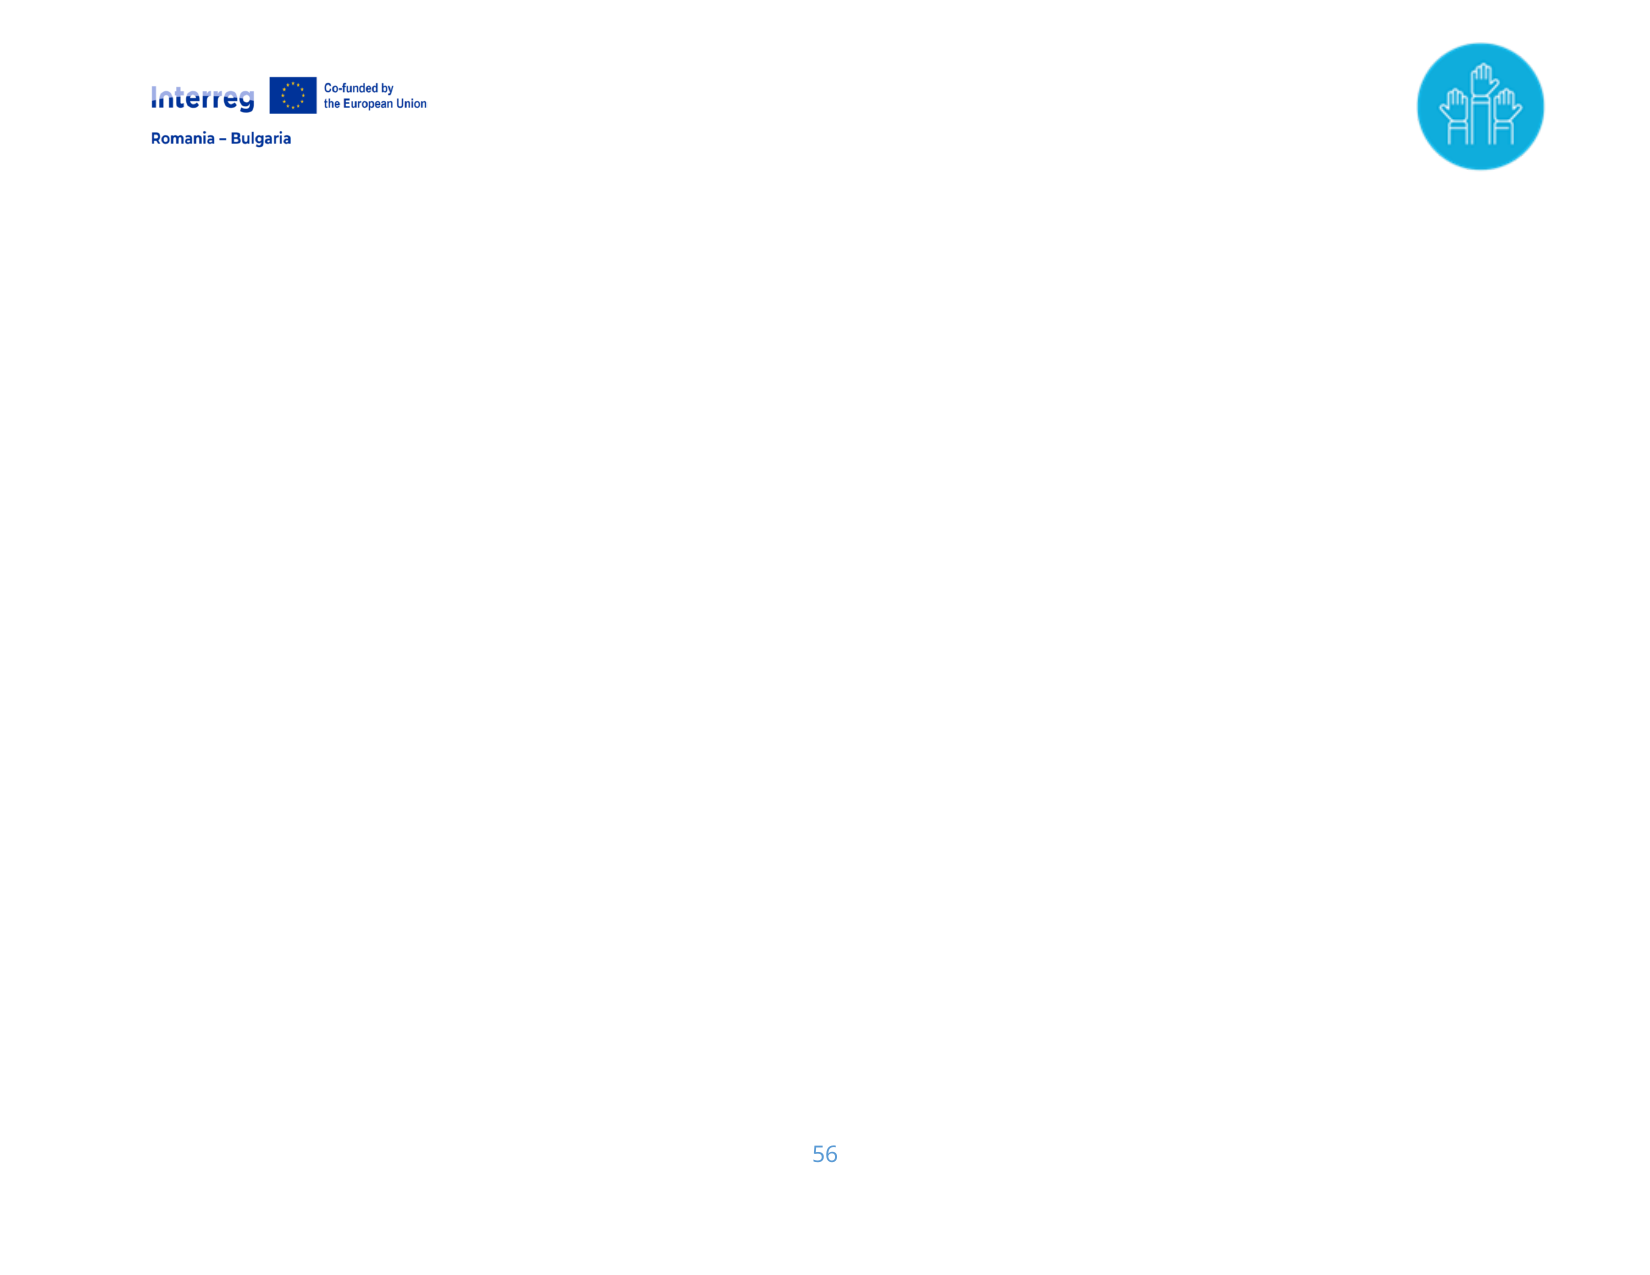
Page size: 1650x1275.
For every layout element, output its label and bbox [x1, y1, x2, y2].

picture [1415, 41, 1547, 173]
picture [150, 75, 428, 154]
